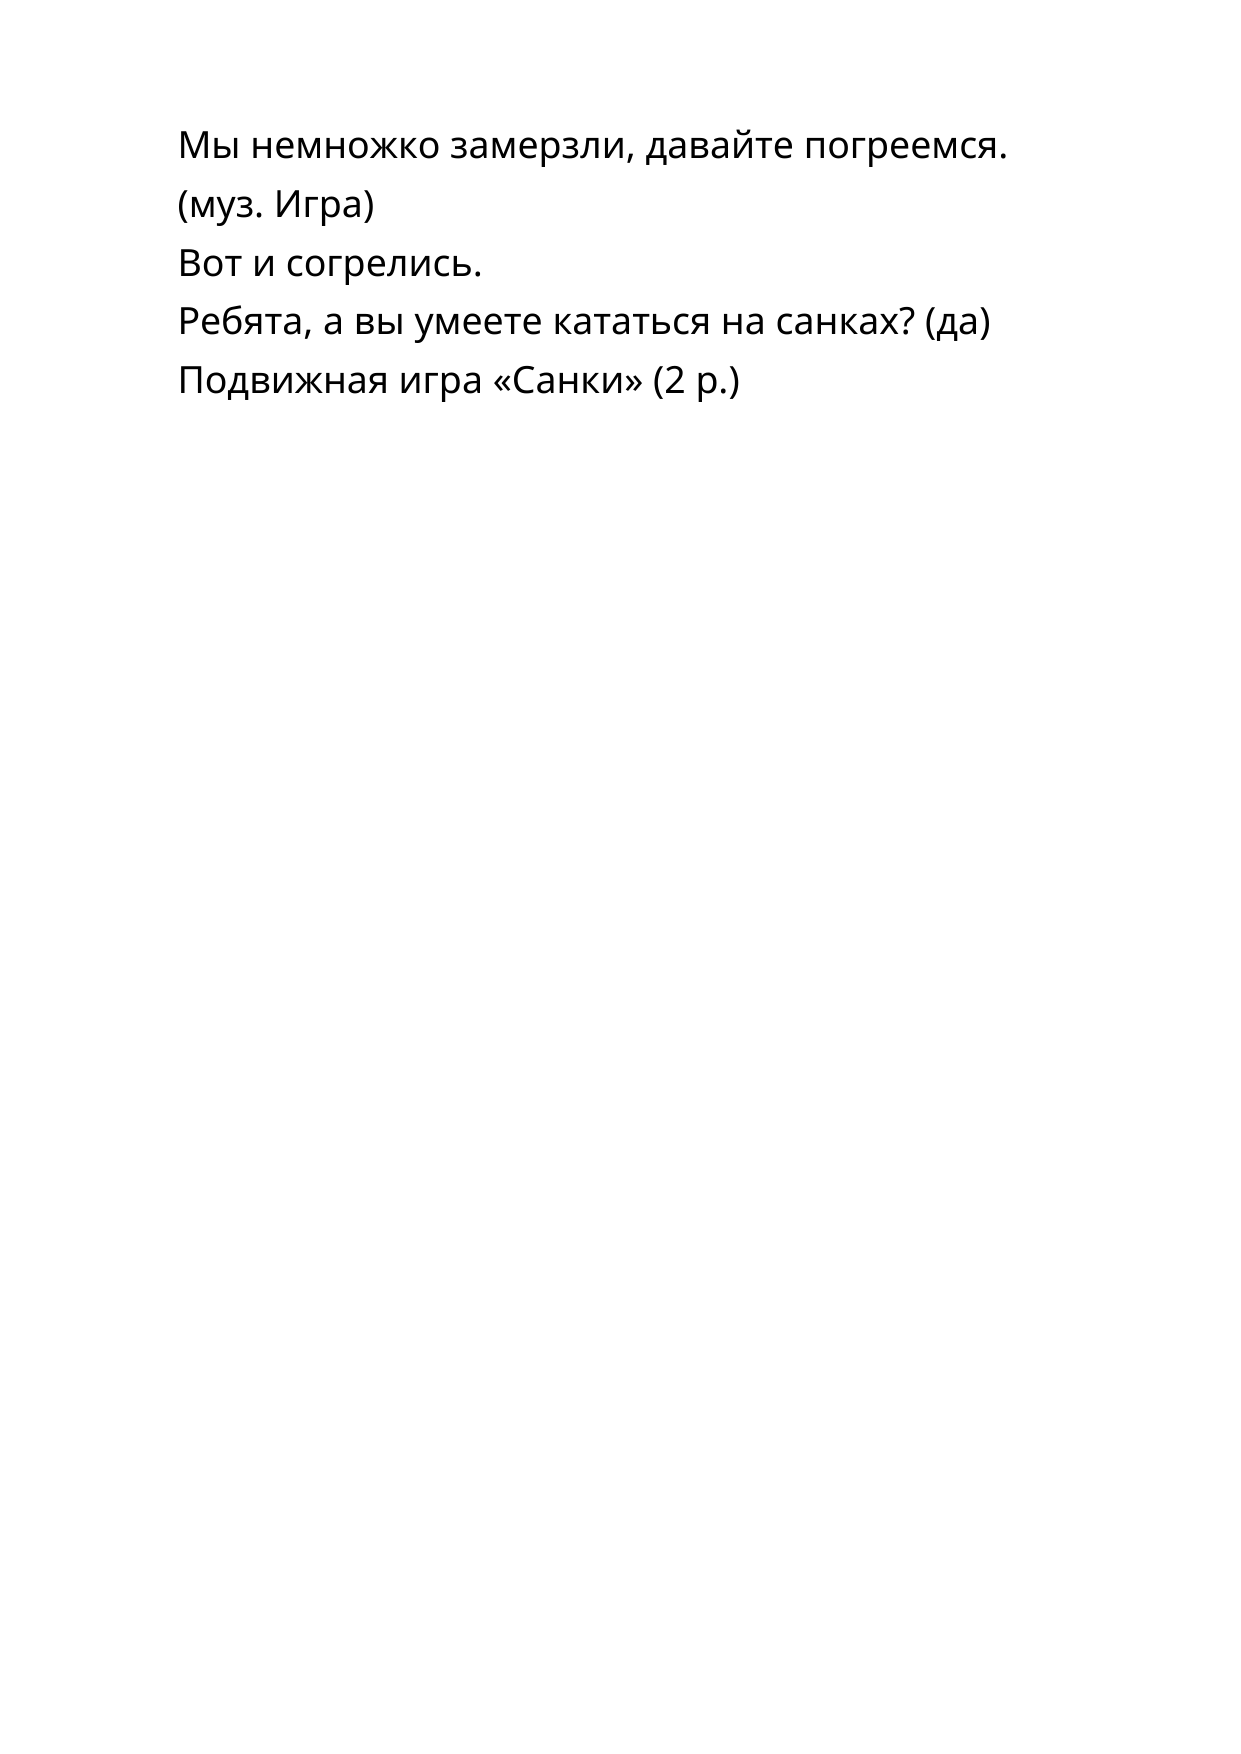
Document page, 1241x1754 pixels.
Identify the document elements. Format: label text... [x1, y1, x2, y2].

text Вот и согрелись. [177, 236, 1152, 287]
text Ребята, а вы умеете кататься на санках? (да) [177, 295, 1152, 346]
text Мы немножко замерзли, давайте погреемся. [177, 118, 1152, 169]
text Подвижная игра «Санки» (2 р.) [177, 353, 1152, 404]
text (муз. Игра) [177, 177, 1152, 228]
